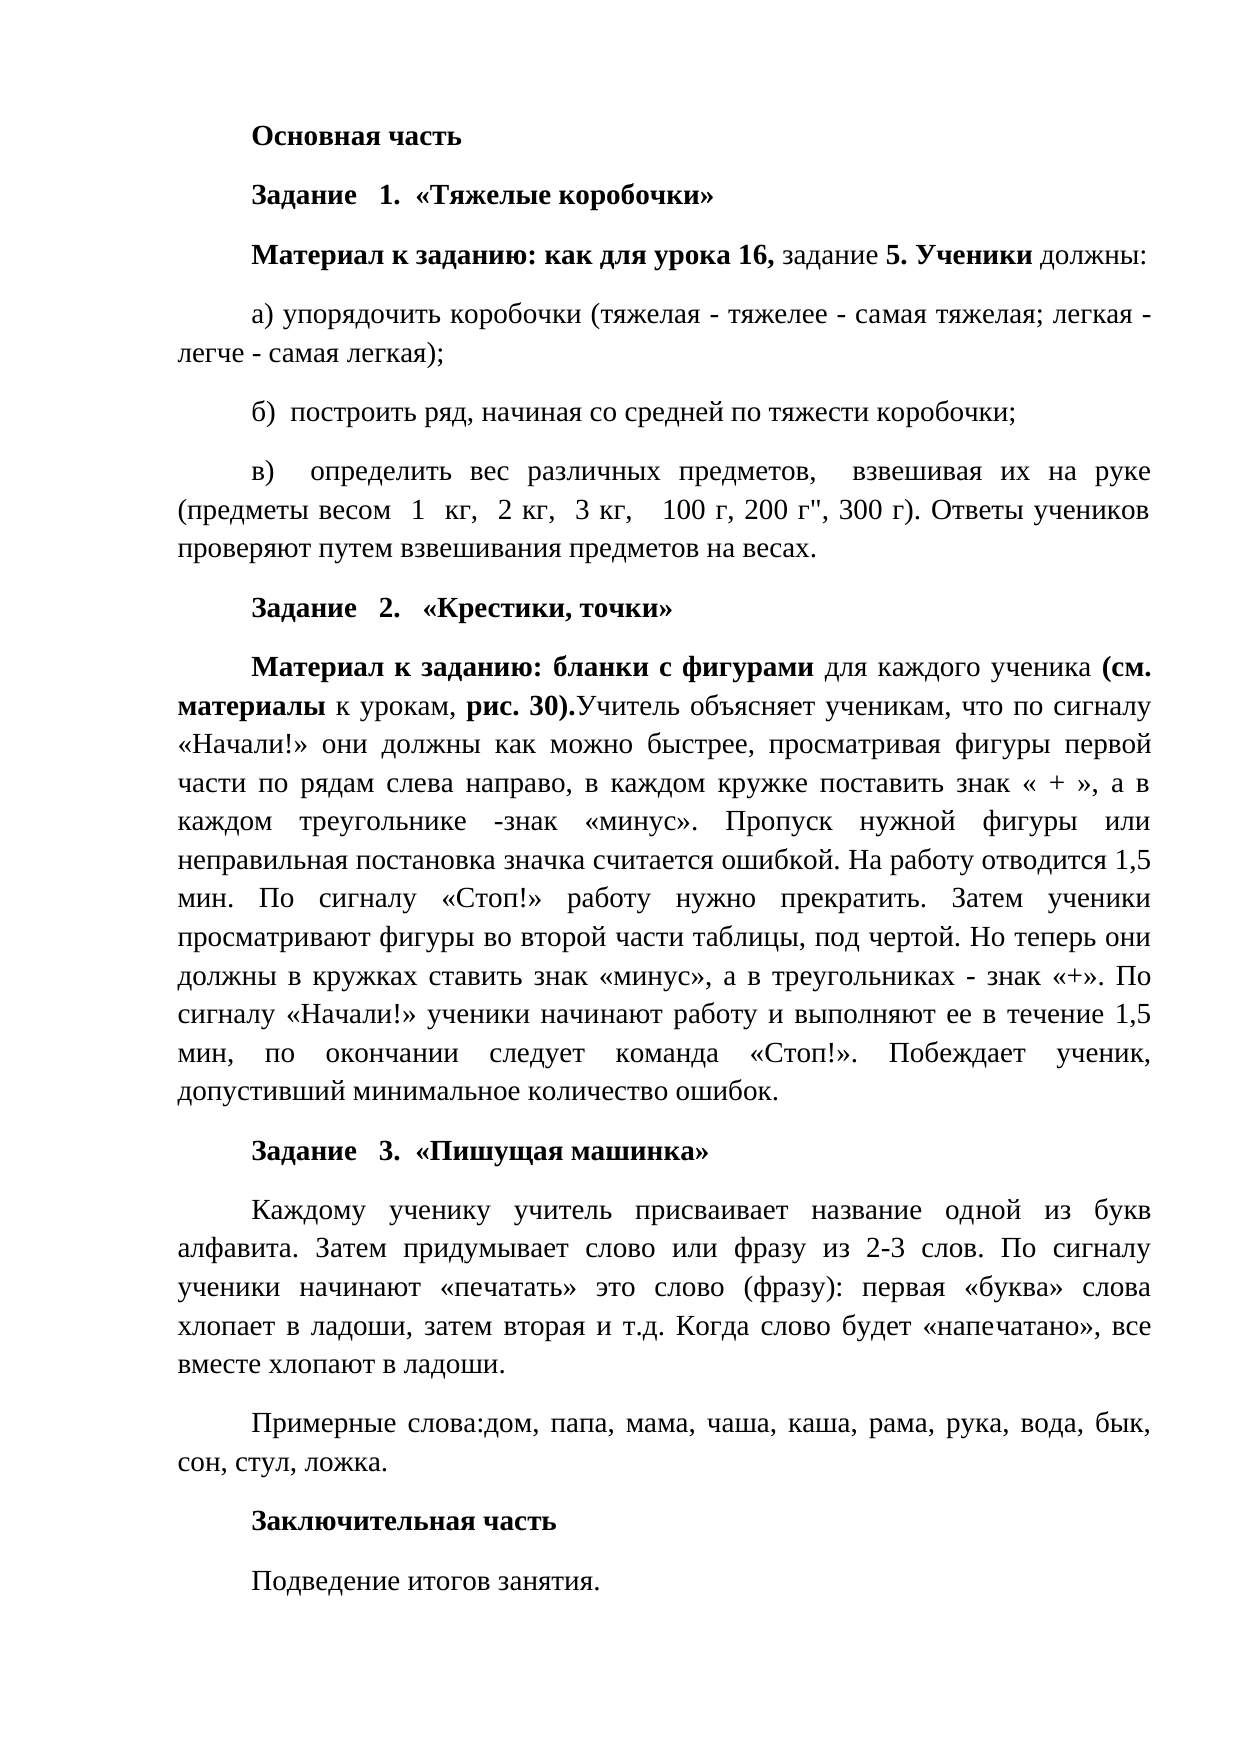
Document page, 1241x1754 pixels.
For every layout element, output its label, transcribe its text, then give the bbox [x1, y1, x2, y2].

text Подведение итогов занятия. [177, 1563, 1152, 1596]
text в) определить вес различных предметов, взвешивая их на руке (предметы весом 1 кг, , , , ", ). Ответы учеников проверяют путем взвешивания предметов на весах. [177, 453, 1152, 564]
text Заключительная часть [177, 1503, 1152, 1537]
text Примерные слова:дом, папа, мама, чаша, каша, рама, рука, вода, бык, сон, стул, ложка. [177, 1406, 1152, 1478]
text Задание 2. «Крестики, точки» [177, 590, 1152, 623]
text Основная часть [177, 118, 1152, 152]
text Материал к заданию: бланки с фигурами для каждого ученика (см. материалы к урокам, рис. 30).Учитель объясняет ученикам, что по сигналу «Начали!» они должны как можно быстрее, просматривая фигуры первой части по рядам слева направо, в каждом кружке поставить знак « + », а в каждом треугольнике -знак «минус». Пропуск нужной фигуры или неправильная постановка значка считается ошибкой. На работу отводится 1,5 мин. По сигналу «Стоп!» работу нужно прекратить. Затем ученики просматривают фигуры во второй части таблицы, под чертой. Но теперь они должны в кружках ставить знак «минус», а в треугольниках - знак «+». По сигналу «Начали!» ученики начинают работу и выполняют ее в течение 1,5 мин, по окончании следует команда «Стоп!». Побеждает ученик, допустивший минимальное количество ошибок. [177, 649, 1152, 1107]
text а) упорядочить коробочки (тяжелая - тяжелее - самая тяжелая; легкая - легче - самая легкая); [177, 296, 1152, 368]
text Каждому ученику учитель присваивает название одной из букв алфавита. Затем придумывает слово или фразу из 2-3 слов. По сигналу ученики начинают «печатать» это слово (фразу): первая «буква» слова хлопает в ладоши, затем вторая и т.д. Когда слово будет «напечатано», все вместе хлопают в ладоши. [177, 1192, 1152, 1380]
text б) построить ряд, начиная со средней по тяжести коробочки; [177, 394, 1152, 428]
text Задание 3. «Пишущая машинка» [177, 1133, 1152, 1166]
text Задание 1. «Тяжелые коробочки» [177, 177, 1152, 211]
text Материал к заданию: как для урока 16, задание 5. Ученики должны: [177, 237, 1152, 270]
